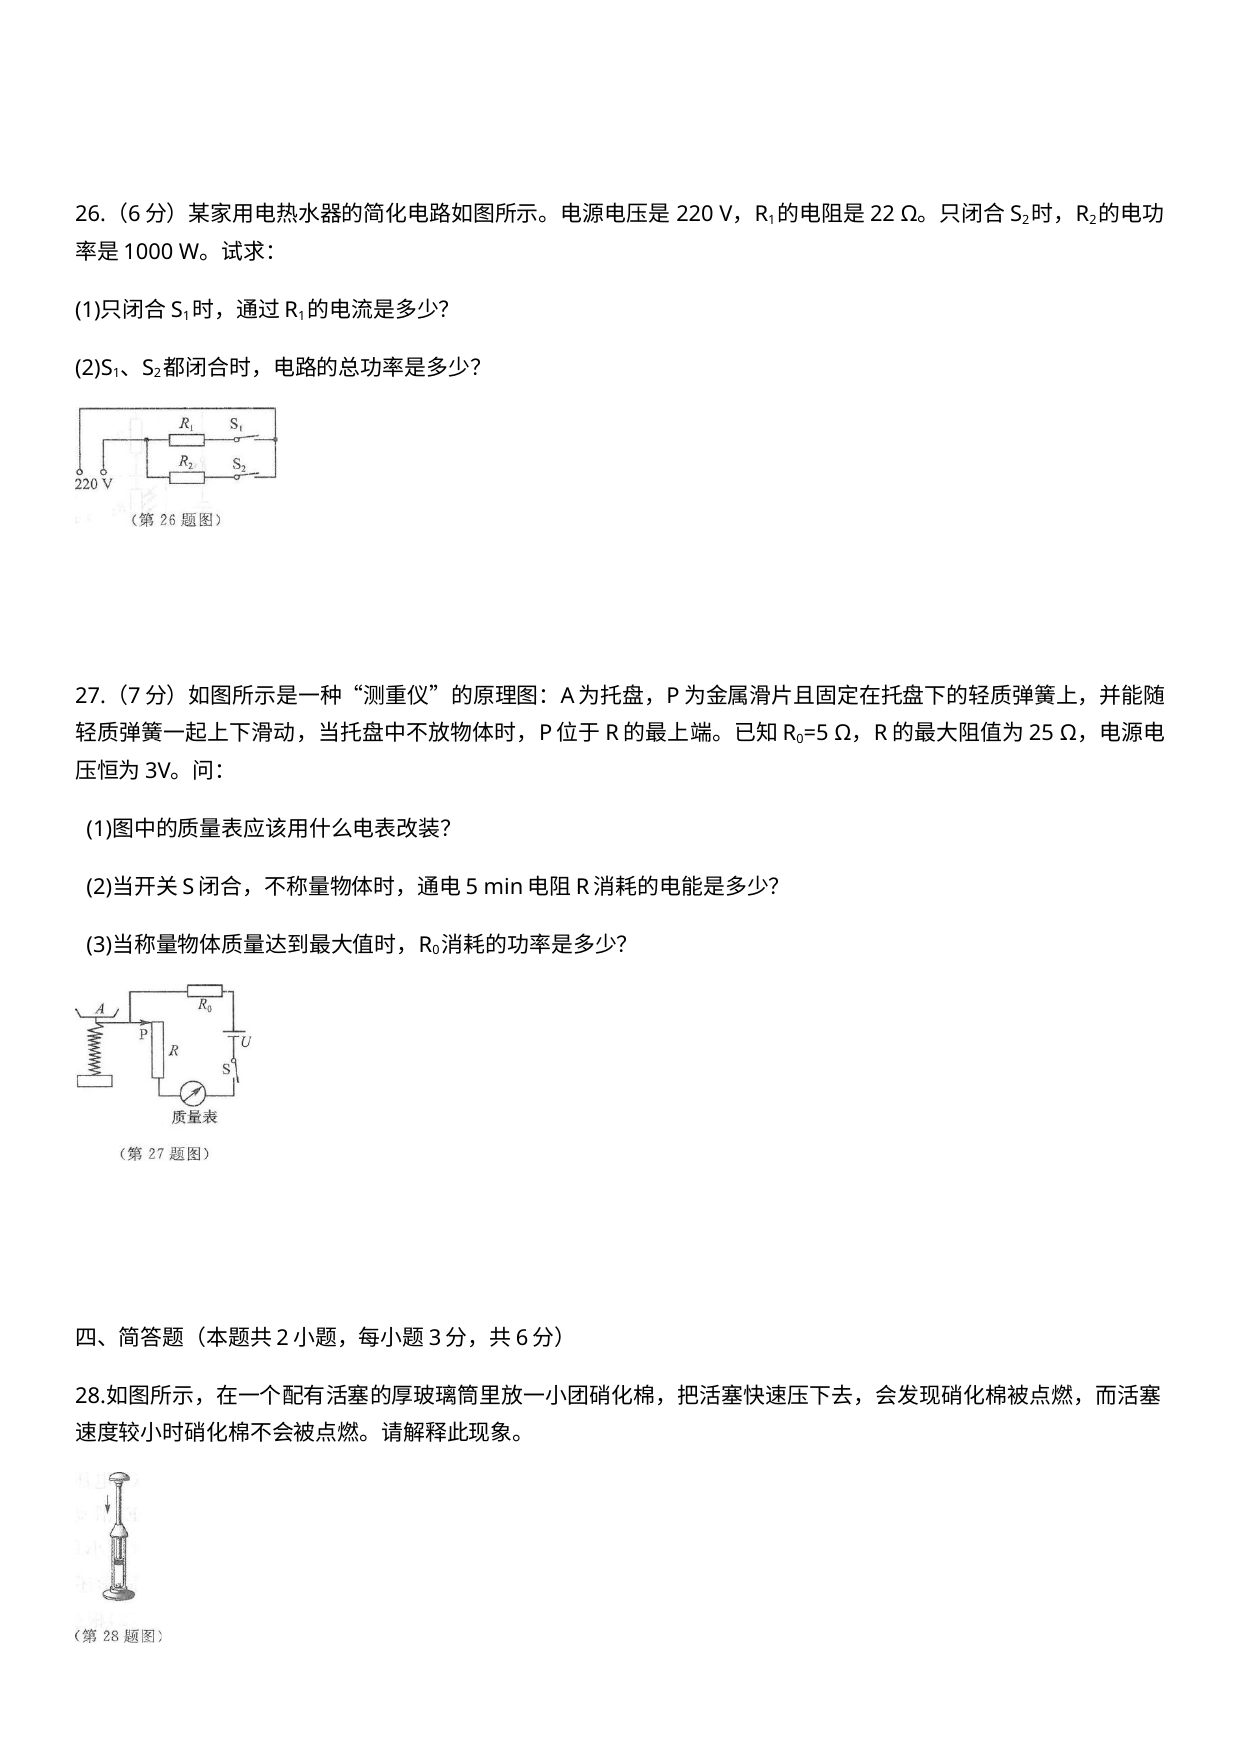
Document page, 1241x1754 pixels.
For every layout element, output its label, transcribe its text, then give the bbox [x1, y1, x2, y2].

text 27.（7分）如图所示是一种“测重仪”的原理图：A为托盘，P为金属滑片且固定在托盘下的轻质弹簧上，并能随轻质弹簧一起上下滑动，当托盘中不放物体时，P位于R的最上端。已知R0=5 Ω，R的最大阻值为25 Ω，电源电压恒为3V。问： [75, 678, 1165, 785]
text (1)图中的质量表应该用什么电表改装？ [75, 810, 1165, 843]
picture [75, 407, 278, 527]
text (1)只闭合S1时，通过R1的电流是多少？ [75, 291, 1165, 324]
text (2)当开关S闭合，不称量物体时，通电5 min电阻R消耗的电能是多少？ [75, 868, 1165, 901]
text (3)当称量物体质量达到最大值时，R0消耗的功率是多少？ [75, 926, 1165, 959]
picture [75, 984, 252, 1161]
text 四、简答题（本题共2小题，每小题3分，共6分） [75, 1319, 1165, 1352]
picture [75, 1472, 162, 1643]
text 26.（6分）某家用电热水器的简化电路如图所示。电源电压是220 V，R1的电阻是22 Ω。只闭合S2时，R2的电功率是1000 W。试求： [75, 196, 1165, 266]
text 28.如图所示，在一个配有活塞的厚玻璃筒里放一小团硝化棉，把活塞快速压下去，会发现硝化棉被点燃，而活塞速度较小时硝化棉不会被点燃。请解释此现象。 [75, 1378, 1165, 1447]
text (2)S1、S2都闭合时，电路的总功率是多少？ [75, 349, 1165, 382]
